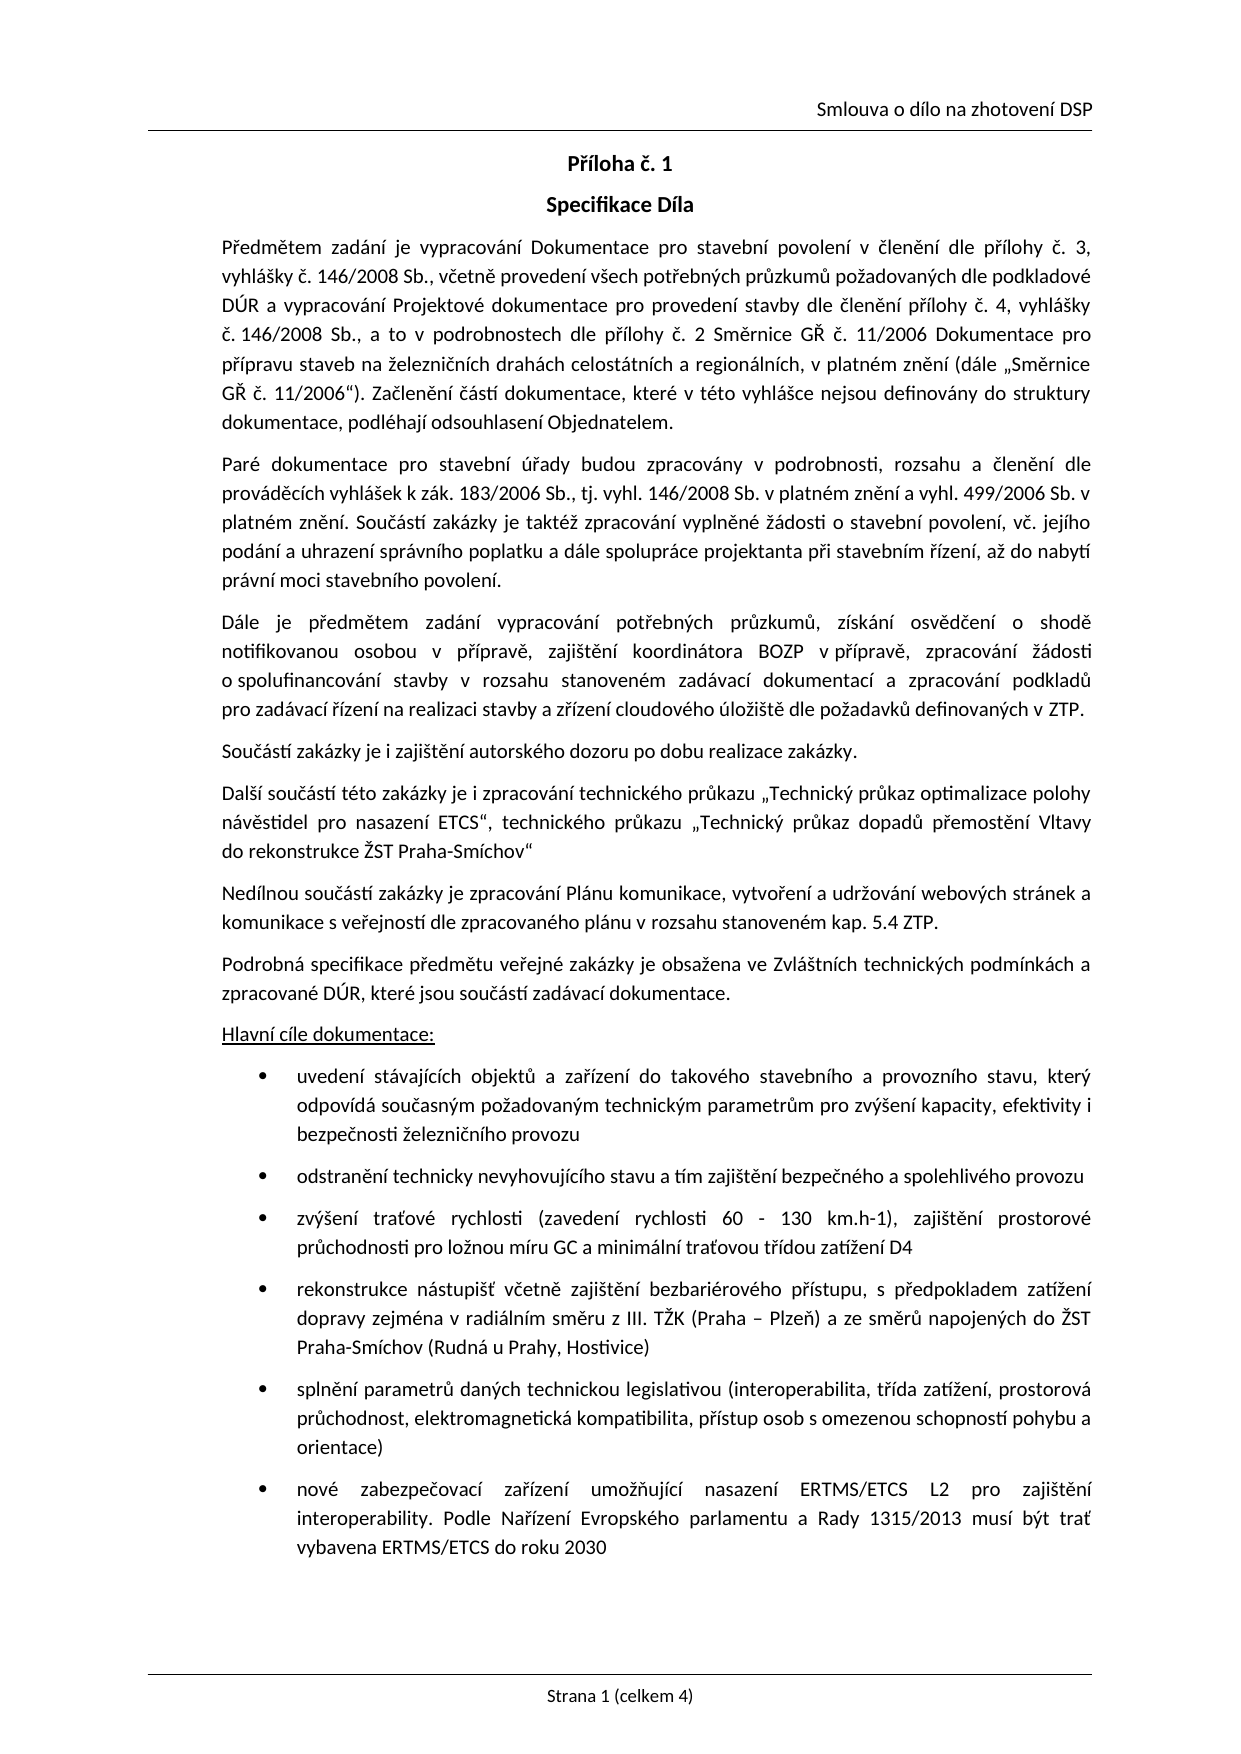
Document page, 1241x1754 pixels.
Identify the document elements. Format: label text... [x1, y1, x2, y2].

text Paré dokumentace pro stavební úřady budou zpracovány v podrobnosti, rozsahu a členění dle prováděcích vyhlášek k zák. 183/2006 Sb., tj. vyhl. 146/2008 Sb. v platném znění a vyhl. 499/2006 Sb. v platném znění. Součástí zakázky je taktéž zpracování vyplněné žádosti o stavební povolení, vč. jejího podání a uhrazení správního poplatku a dále spolupráce projektanta při stavebním řízení, až do nabytí právní moci stavebního povolení. [222, 448, 1092, 593]
text Součástí zakázky je i zajištění autorského dozoru po dobu realizace zakázky. [222, 735, 1092, 764]
text Příloha č. 1 [148, 148, 1092, 177]
list zvýšení traťové rychlosti (zavedení rychlosti 60 - 130 km.h-1), zajištění prostorové průchodnosti pro ložnou míru GC a minimální traťovou třídou zatížení D4 [259, 1202, 1092, 1260]
list rekonstrukce nástupišť včetně zajištění bezbariérového přístupu, s předpokladem zatížení dopravy zejména v radiálním směru z III. TŽK (Praha – Plzeň) a ze směrů napojených do ŽST Praha-Smíchov (Rudná u Prahy, Hostivice) [259, 1273, 1092, 1360]
text Další součástí této zakázky je i zpracování technického průkazu „Technický průkaz optimalizace polohy návěstidel pro nasazení ETCS“, technického průkazu „Technický průkaz dopadů přemostění Vltavy do rekonstrukce ŽST Praha-Smíchov“ [222, 777, 1092, 864]
list splnění parametrů daných technickou legislativou (interoperabilita, třída zatížení, prostorová průchodnost, elektromagnetická kompatibilita, přístup osob s omezenou schopností pohybu a orientace) [259, 1373, 1092, 1460]
text Nedílnou součástí zakázky je zpracování Plánu komunikace, vytvoření a udržování webových stránek a komunikace s veřejností dle zpracovaného plánu v rozsahu stanoveném kap. 5.4 ZTP. [222, 877, 1092, 935]
text Podrobná specifikace předmětu veřejné zakázky je obsažena ve Zvláštních technických podmínkách a zpracované DÚR, které jsou součástí zadávací dokumentace. [222, 948, 1092, 1006]
text Předmětem zadání je vypracování Dokumentace pro stavební povolení v členění dle přílohy č. 3, vyhlášky č. 146/2008 Sb., včetně provedení všech potřebných průzkumů požadovaných dle podkladové DÚR a vypracování Projektové dokumentace pro provedení stavby dle členění přílohy č. 4, vyhlášky č. 146/2008 Sb., a to v podrobnostech dle přílohy č. 2 Směrnice GŘ č. 11/2006 Dokumentace pro přípravu staveb na železničních drahách celostátních a regionálních, v platném znění (dále „Směrnice GŘ č. 11/2006“). Začlenění částí dokumentace, které v této vyhlášce nejsou definovány do struktury dokumentace, podléhají odsouhlasení Objednatelem. [222, 231, 1092, 435]
list uvedení stávajících objektů a zařízení do takového stavebního a provozního stavu, který odpovídá současným požadovaným technickým parametrům pro zvýšení kapacity, efektivity i bezpečnosti železničního provozu [259, 1060, 1092, 1148]
text Specifikace Díla [148, 189, 1092, 218]
list nové zabezpečovací zařízení umožňující nasazení ERTMS/ETCS L2 pro zajištění interoperability. Podle Nařízení Evropského parlamentu a Rady 1315/2013 musí být trať vybavena ERTMS/ETCS do roku 2030 [259, 1473, 1092, 1560]
list odstranění technicky nevyhovujícího stavu a tím zajištění bezpečného a spolehlivého provozu [259, 1160, 1092, 1189]
text Hlavní cíle dokumentace: [222, 1018, 1092, 1048]
text Dále je předmětem zadání vypracování potřebných průzkumů, získání osvědčení o shodě notifikovanou osobou v přípravě, zajištění koordinátora BOZP v přípravě, zpracování žádosti o spolufinancování stavby v rozsahu stanoveném zadávací dokumentací a zpracování podkladů pro zadávací řízení na realizaci stavby a zřízení cloudového úložiště dle požadavků definovaných v ZTP. [221, 606, 1092, 723]
